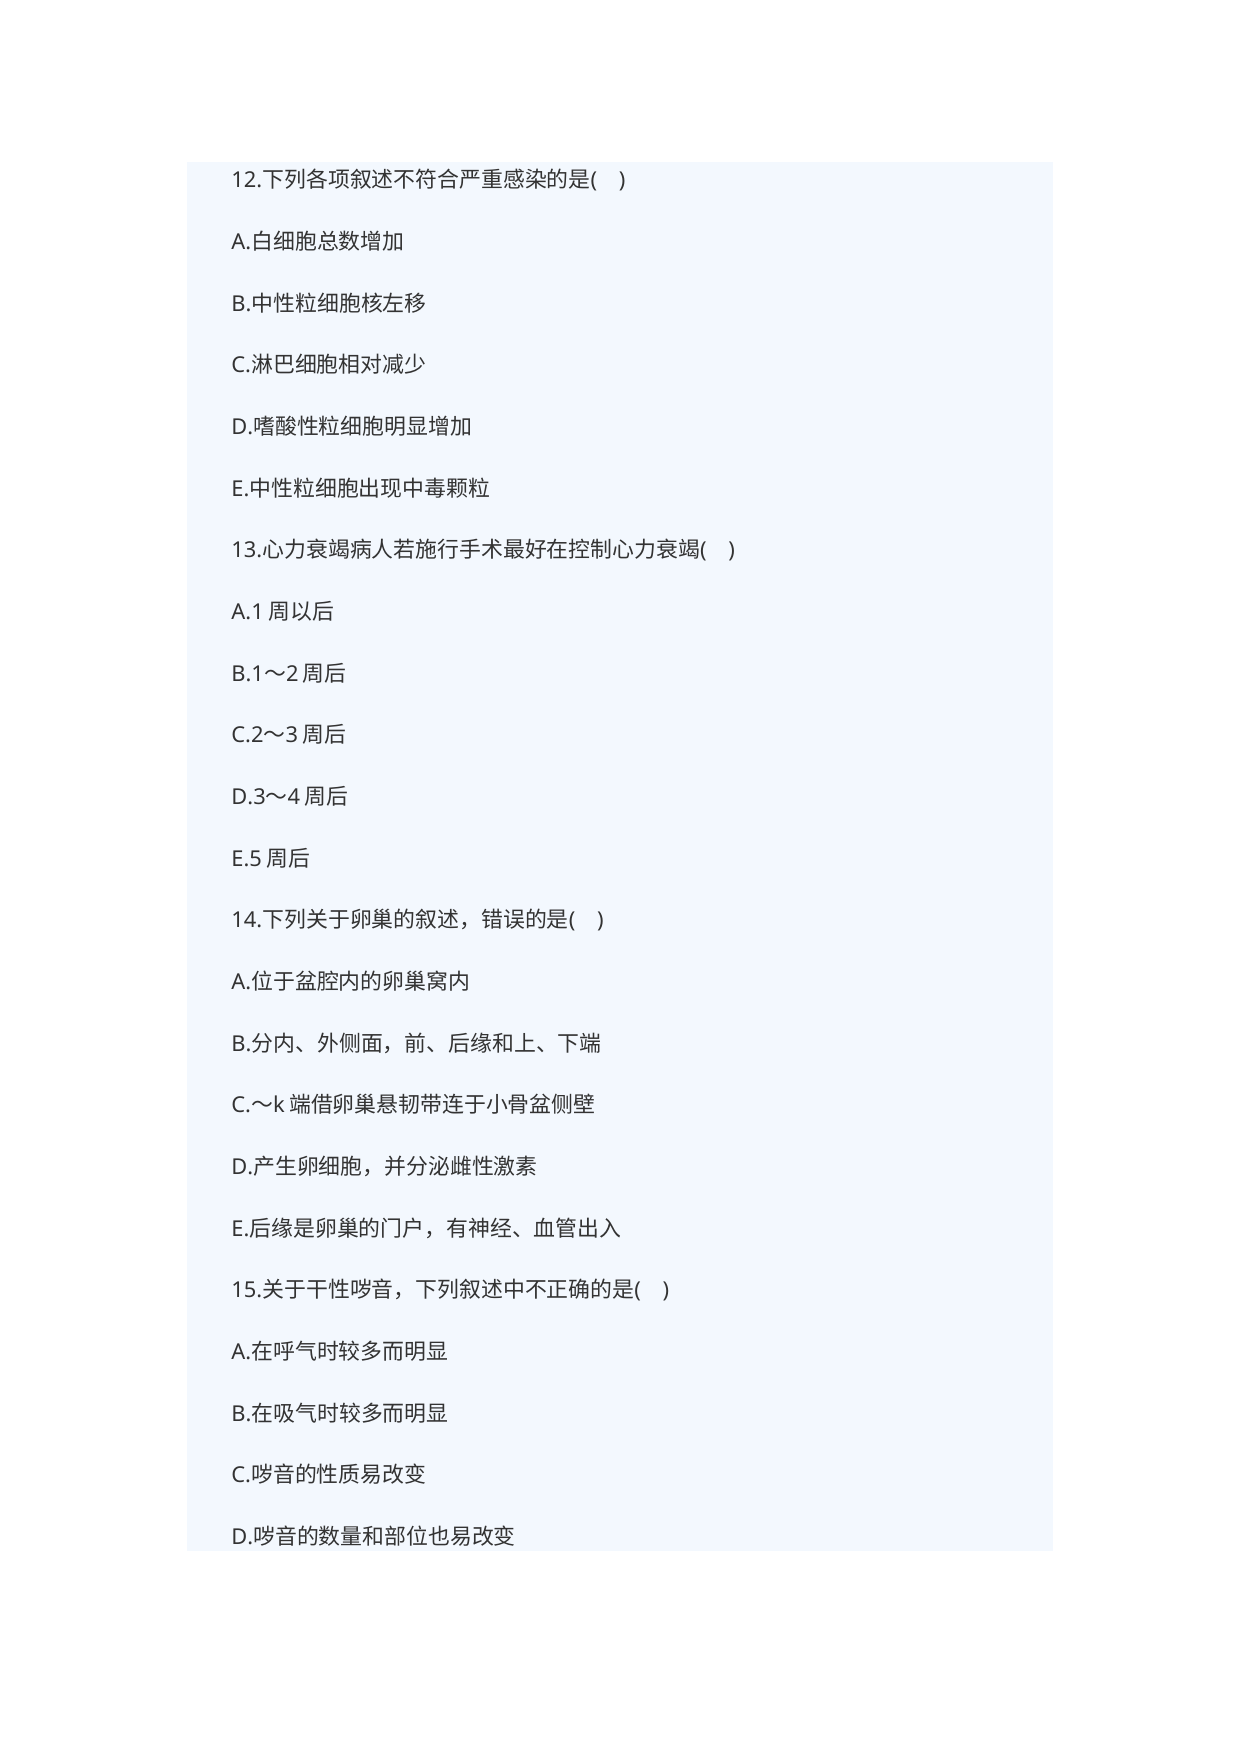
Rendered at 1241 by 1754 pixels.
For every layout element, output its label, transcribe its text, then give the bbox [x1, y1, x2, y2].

text 15.关于干性哕音，下列叙述中不正确的是( ) [187, 1272, 1053, 1304]
text B.在吸气时较多而明显 [187, 1395, 1053, 1428]
text A.1周以后 [187, 594, 1053, 626]
text 13.心力衰竭病人若施行手术最好在控制心力衰竭( ) [187, 532, 1053, 564]
text A.在呼气时较多而明显 [187, 1334, 1053, 1366]
text C.哕音的性质易改变 [187, 1457, 1053, 1489]
text E.5周后 [187, 840, 1053, 873]
text A.白细胞总数增加 [187, 224, 1053, 256]
text E.后缘是卵巢的门户，有神经、血管出入 [187, 1210, 1053, 1243]
text D.哕音的数量和部位也易改变 [187, 1519, 1053, 1551]
text E.中性粒细胞出现中毒颗粒 [187, 470, 1053, 503]
text D.3～4周后 [187, 779, 1053, 811]
text D.嗜酸性粒细胞明显增加 [187, 409, 1053, 441]
text A.位于盆腔内的卵巢窝内 [187, 964, 1053, 996]
text 12.下列各项叙述不符合严重感染的是( ) [187, 162, 1053, 194]
text B.中性粒细胞核左移 [187, 285, 1053, 318]
text C.2～3周后 [187, 717, 1053, 749]
text 14.下列关于卵巢的叙述，错误的是( ) [187, 902, 1053, 934]
text B.1～2周后 [187, 655, 1053, 688]
text B.分内、外侧面，前、后缘和上、下端 [187, 1025, 1053, 1058]
text D.产生卵细胞，并分泌雌性激素 [187, 1149, 1053, 1181]
text C.淋巴细胞相对减少 [187, 347, 1053, 379]
text C.～k端借卵巢悬韧带连于小骨盆侧壁 [187, 1087, 1053, 1119]
